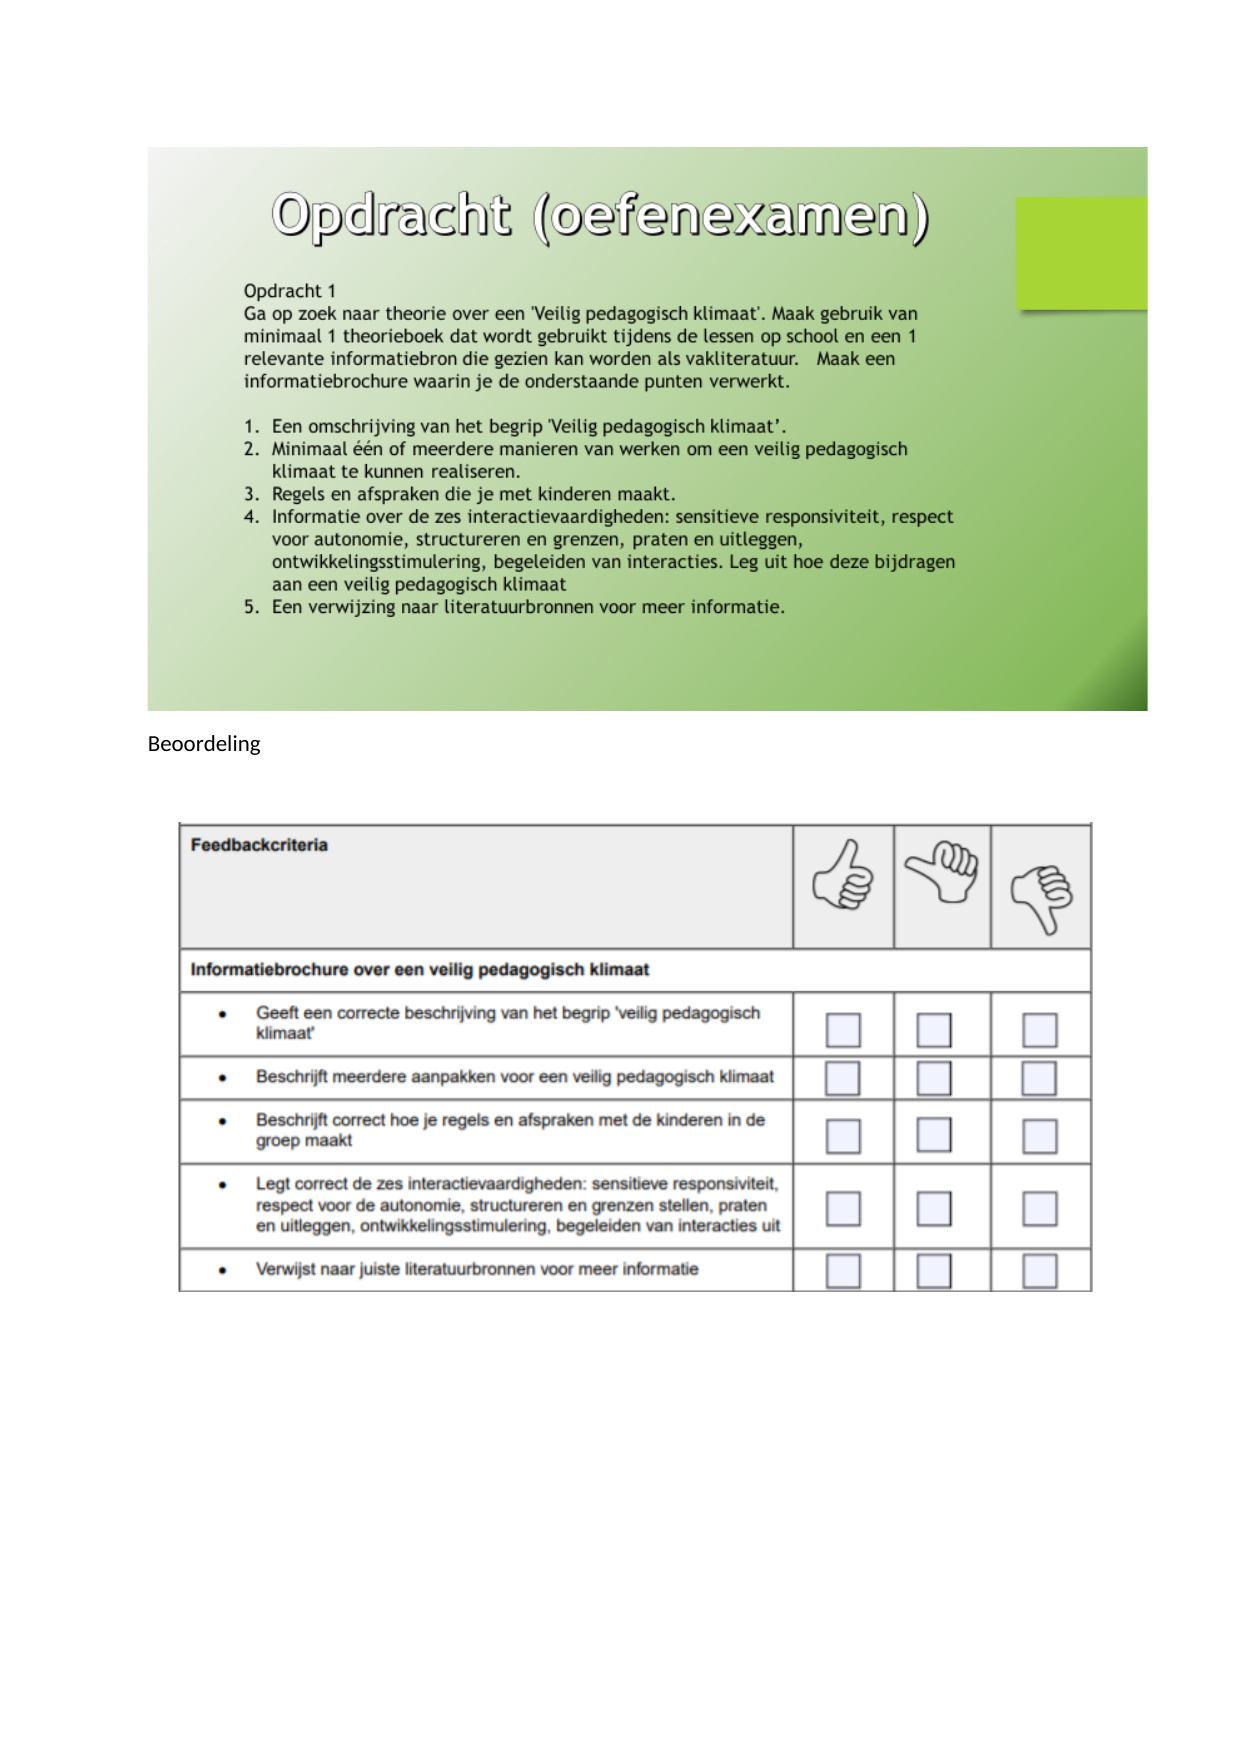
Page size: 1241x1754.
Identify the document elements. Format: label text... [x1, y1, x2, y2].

picture [147, 147, 1148, 711]
text Beoordeling [148, 729, 1093, 757]
picture [147, 822, 1093, 1292]
